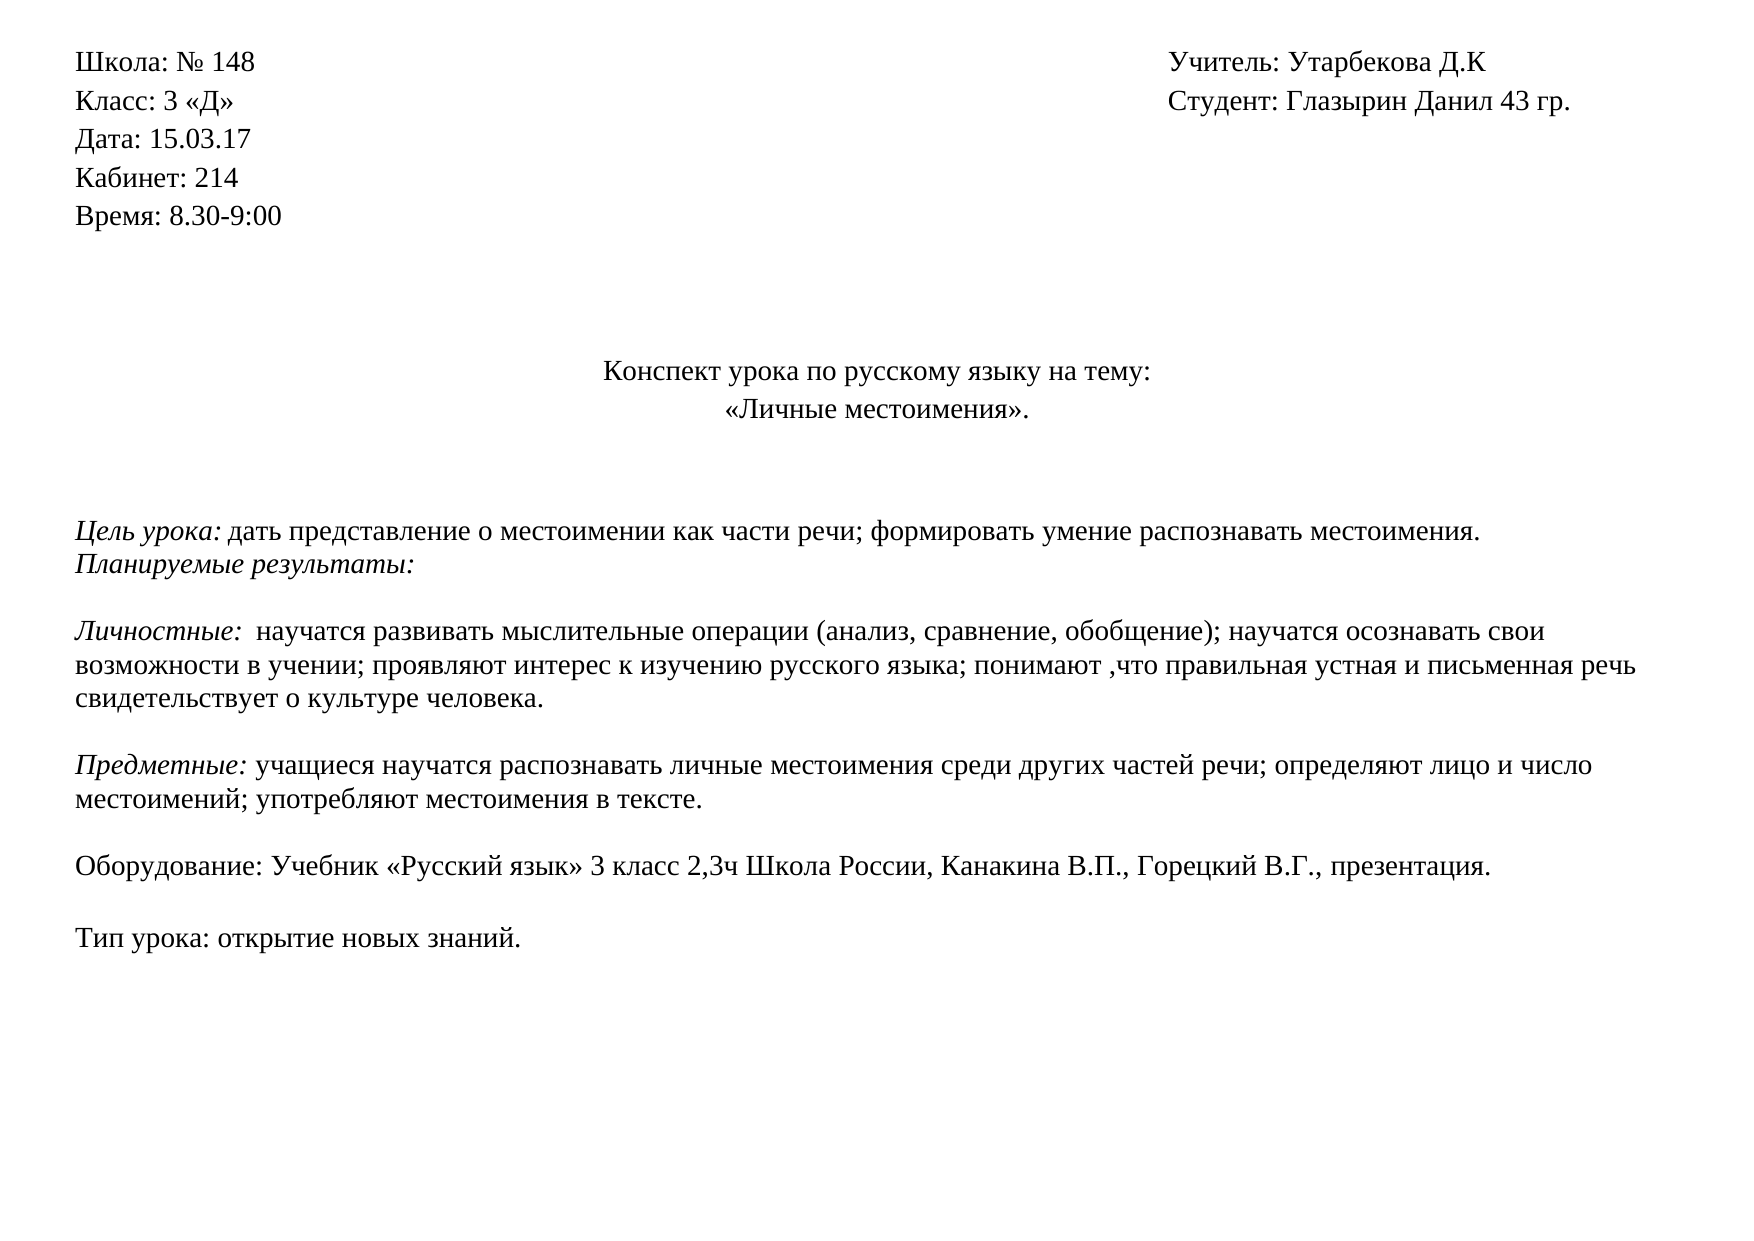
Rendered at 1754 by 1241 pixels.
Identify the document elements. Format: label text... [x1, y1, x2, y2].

text Класс: 3 «Д» Студент: Глазырин Данил 43 гр. [75, 83, 1679, 116]
text Планируемые результаты: [75, 546, 1679, 580]
text Школа: № 148 Учитель: Утарбекова Д.К [75, 44, 1679, 78]
text Предметные: учащиеся научатся распознавать личные местоимения среди других частей речи; определяют лицо и число местоимений; употребляют местоимения в тексте. [75, 747, 1679, 814]
text «Личные местоимения». [75, 391, 1679, 425]
text Личностные: научатся развивать мыслительные операции (анализ, сравнение, обобщение); научатся осознавать свои возможности в учении; проявляют интерес к изучению русского языка; понимают ,что правильная устная и письменная речь свидетельствует о культуре человека. [75, 613, 1679, 714]
text Кабинет: 214 [75, 160, 1679, 193]
text Цель урока: дать представление о местоимении как части речи; формировать умение распознавать местоимения. [75, 513, 1679, 546]
text Оборудование: Учебник «Русский язык» 3 класс 2,3ч Школа России, Канакина В.П., Горецкий В.Г., презентация. [75, 848, 1679, 882]
text Время: 8.30-9:00 [75, 198, 1679, 232]
text Тип урока: открытие новых знаний. [75, 920, 1679, 954]
text Дата: 15.03.17 [75, 121, 1679, 155]
text Конспект урока по русскому языку на тему: [75, 353, 1679, 386]
